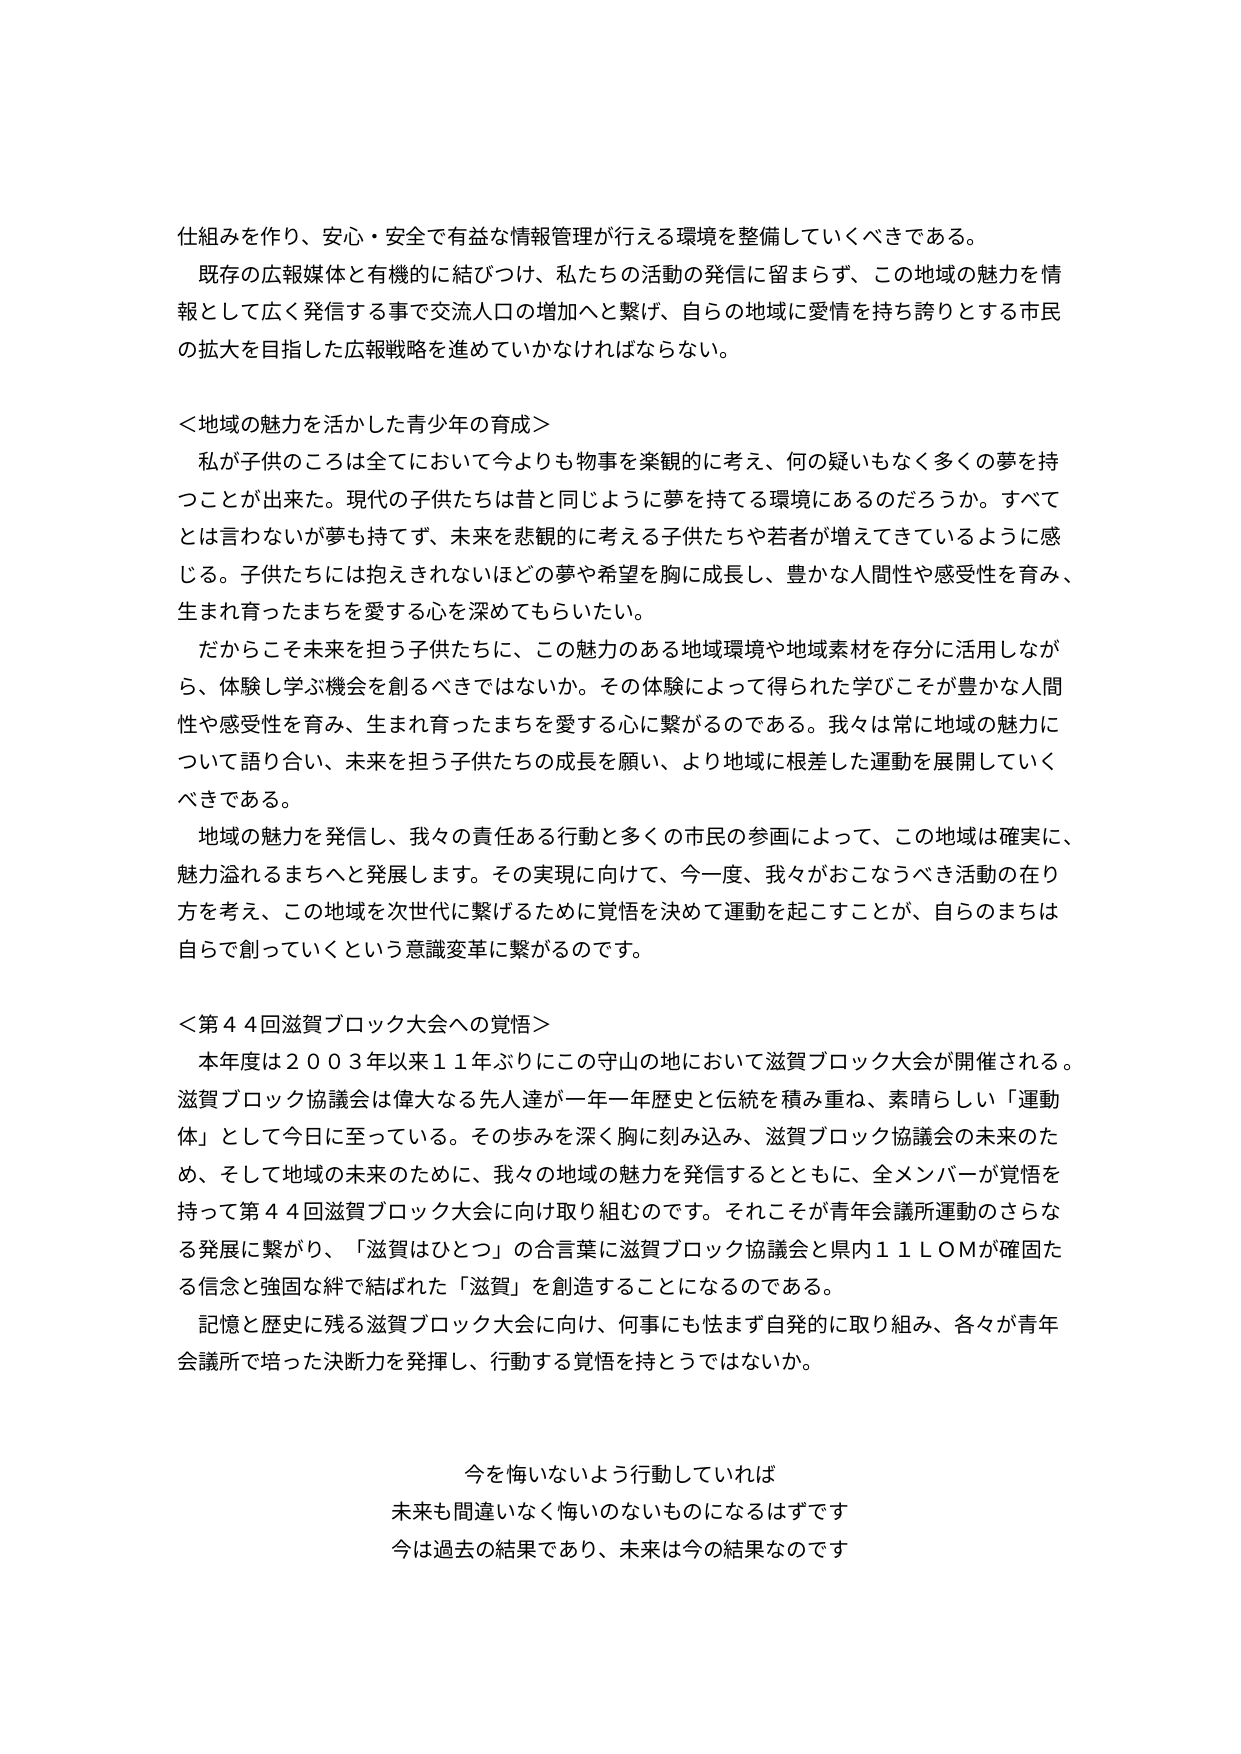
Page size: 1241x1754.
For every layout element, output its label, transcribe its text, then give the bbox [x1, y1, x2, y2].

text だからこそ未来を担う子供たちに、この魅力のある地域環境や地域素材を存分に活用しながら、体験し学ぶ機会を創るべきではないか。その体験によって得られた学びこそが豊かな人間性や感受性を育み、生まれ育ったまちを愛する心に繋がるのである。我々は常に地域の魅力について語り合い、未来を担う子供たちの成長を願い、より地域に根差した運動を展開していくべきである。 [177, 629, 1063, 817]
text ＜第４４回滋賀ブロック大会への覚悟＞ [177, 1004, 1063, 1042]
text 本年度は２００３年以来１１年ぶりにこの守山の地において滋賀ブロック大会が開催される。滋賀ブロック協議会は偉大なる先人達が一年一年歴史と伝統を積み重ね、素晴らしい「運動体」として今日に至っている。その歩みを深く胸に刻み込み、滋賀ブロック協議会の未来のため、そして地域の未来のために、我々の地域の魅力を発信するとともに、全メンバーが覚悟を持って第４４回滋賀ブロック大会に向け取り組むのです。それこそが青年会議所運動のさらなる発展に繋がり、「滋賀はひとつ」の合言葉に滋賀ブロック協議会と県内１１ＬＯＭが確固たる信念と強固な絆で結ばれた「滋賀」を創造することになるのである。 [177, 1042, 1063, 1304]
text 既存の広報媒体と有機的に結びつけ、私たちの活動の発信に留まらず、この地域の魅力を情報として広く発信する事で交流人口の増加へと繋げ、自らの地域に愛情を持ち誇りとする市民の拡大を目指した広報戦略を進めていかなければならない。 [177, 254, 1063, 367]
text 今は過去の結果であり、未来は今の結果なのです [177, 1529, 1063, 1567]
text 未来も間違いなく悔いのないものになるはずです [177, 1492, 1063, 1529]
text 地域の魅力を発信し、我々の責任ある行動と多くの市民の参画によって、この地域は確実に、魅力溢れるまちへと発展します。その実現に向けて、今一度、我々がおこなうべき活動の在り方を考え、この地域を次世代に繋げるために覚悟を決めて運動を起こすことが、自らのまちは自らで創っていくという意識変革に繋がるのです。 [177, 817, 1063, 967]
text ＜地域の魅力を活かした青少年の育成＞ [177, 404, 1063, 442]
text 今を悔いないよう行動していれば [177, 1454, 1063, 1492]
text 記憶と歴史に残る滋賀ブロック大会に向け、何事にも怯まず自発的に取り組み、各々が青年会議所で培った決断力を発揮し、行動する覚悟を持とうではないか。 [177, 1304, 1063, 1379]
text 私が子供のころは全てにおいて今よりも物事を楽観的に考え、何の疑いもなく多くの夢を持つことが出来た。現代の子供たちは昔と同じように夢を持てる環境にあるのだろうか。すべてとは言わないが夢も持てず、未来を悲観的に考える子供たちや若者が増えてきているように感じる。子供たちには抱えきれないほどの夢や希望を胸に成長し、豊かな人間性や感受性を育み、生まれ育ったまちを愛する心を深めてもらいたい。 [177, 442, 1063, 629]
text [177, 217, 1063, 254]
